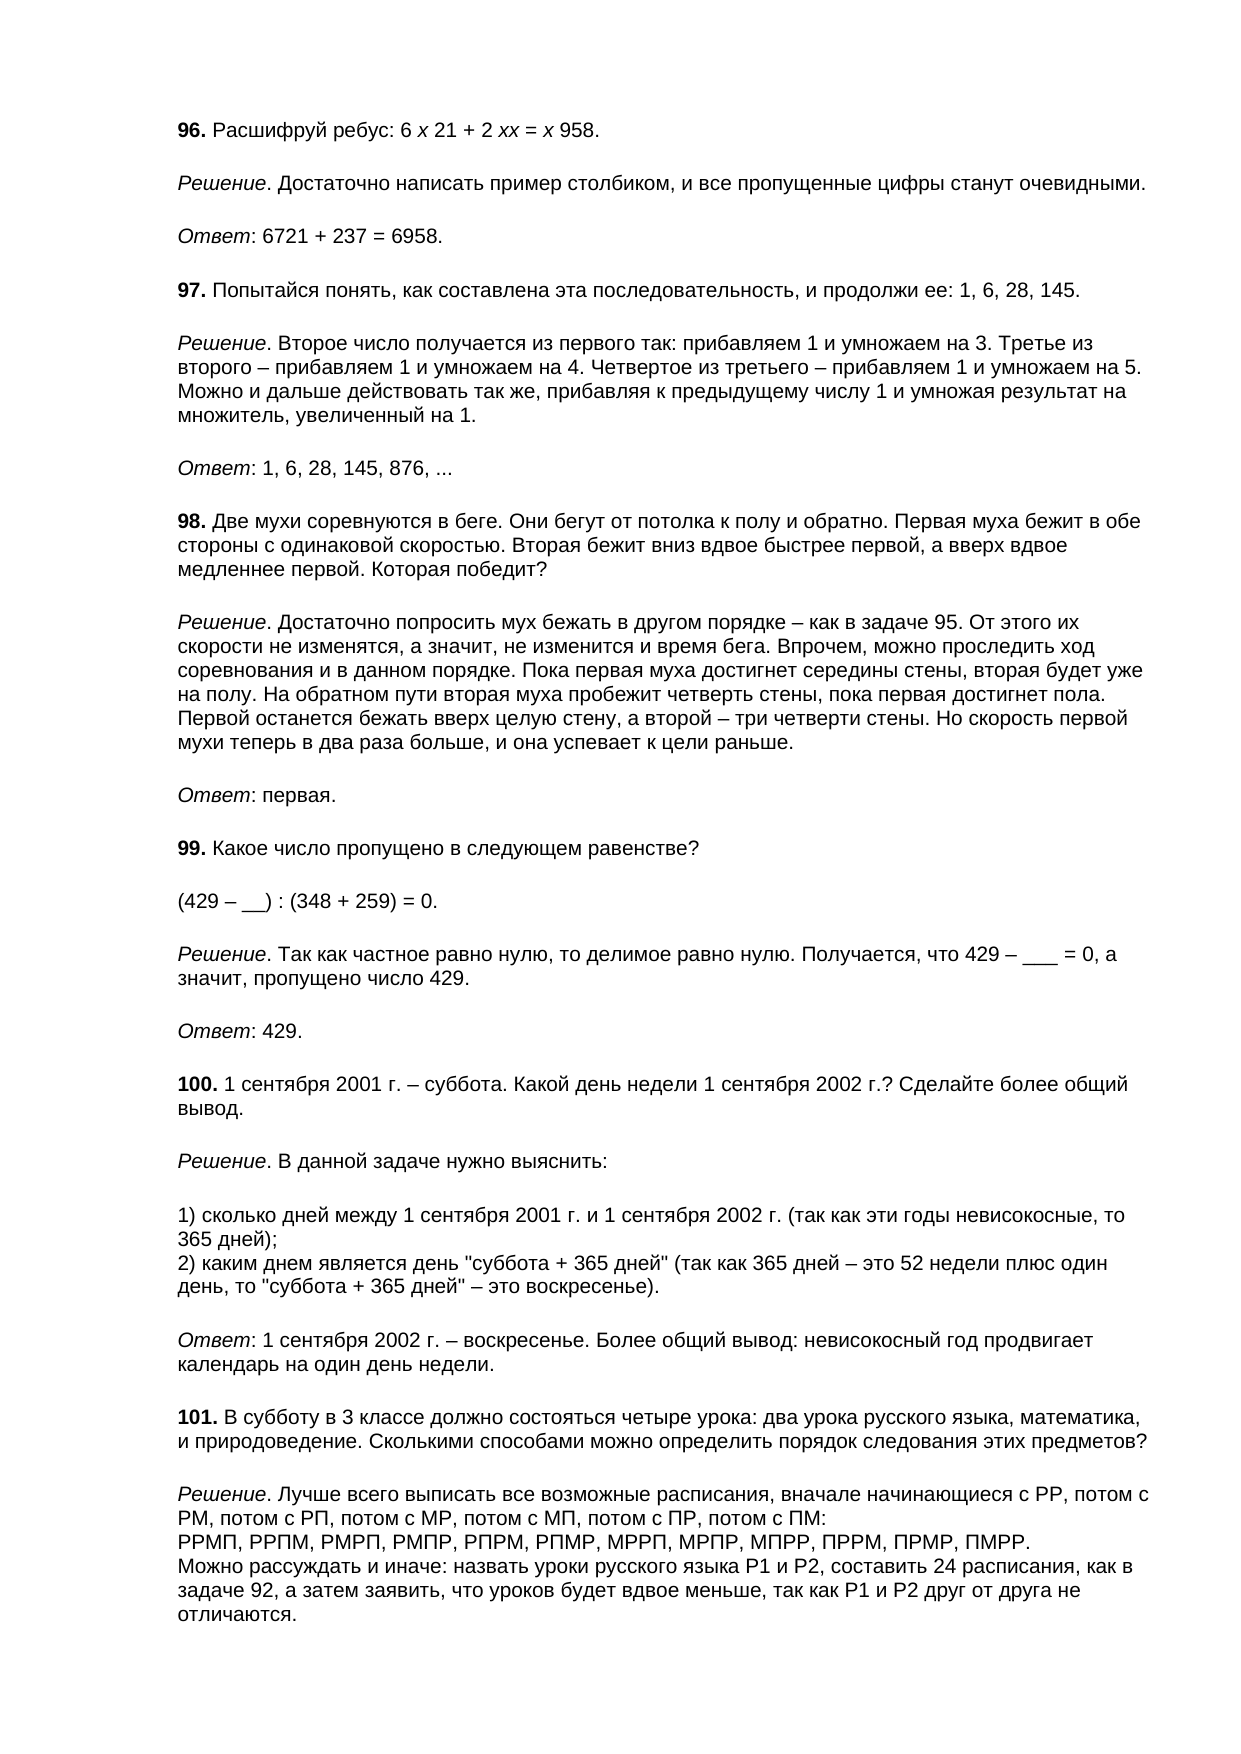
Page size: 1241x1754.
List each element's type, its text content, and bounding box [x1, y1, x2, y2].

text 97. Попытайся понять, как составлена эта последовательность, и продолжи ее: 1, 6, 28, 145. [177, 277, 1152, 301]
text Решение. Достаточно написать пример столбиком, и все пропущенные цифры станут очевидными. [177, 171, 1152, 195]
text Решение. Достаточно попросить мух бежать в другом порядке – как в задаче 95. От этого их скорости не изменятся, а значит, не изменится и время бега. Впрочем, можно проследить ход соревнования и в данном порядке. Пока первая муха достигнет середины стены, вторая будет уже на полу. На обратном пути вторая муха пробежит четверть стены, пока первая достигнет пола. Первой останется бежать вверх целую стену, а второй – три четверти стены. Но скорость первой мухи теперь в два раза больше, и она успевает к цели раньше. [177, 610, 1152, 753]
text Ответ: 1 сентября 2002 г. – воскресенье. Более общий вывод: невисокосный год продвигает календарь на один день недели. [177, 1327, 1152, 1375]
text Ответ: 1, 6, 28, 145, 876, ... [177, 456, 1152, 479]
text Ответ: 6721 + 237 = 6958. [177, 224, 1152, 248]
text Ответ: 429. [177, 1019, 1152, 1043]
text Решение. Лучше всего выписать все возможные расписания, вначале начинающиеся с РР, потом с РМ, потом с РП, потом с МР, потом с МП, потом с ПР, потом с ПМ: РРМП, РРПМ, РМРП, РМПР, РПРМ, РПМР, МРРП, МРПР, МПРР, ПРРМ, ПРМР, ПМРР. Можно рассуждать и иначе: назвать уроки русского языка Р1 и Р2, составить 24 расписания, как в задаче 92, а затем заявить, что уроков будет вдвое меньше, так как Р1 и Р2 друг от друга не отличаются. [177, 1482, 1152, 1625]
text Ответ: первая. [177, 783, 1152, 807]
text Решение. Второе число получается из первого так: прибавляем 1 и умножаем на 3. Третье из второго – прибавляем 1 и умножаем на 4. Четвертое из третьего – прибавляем 1 и умножаем на 5. Можно и дальше действовать так же, прибавляя к предыдущему числу 1 и умножая результат на множитель, увеличенный на 1. [177, 331, 1152, 426]
text 1) сколько дней между 1 сентября 2001 г. и 1 сентября 2002 г. (так как эти годы невисокосные, то 365 дней); 2) каким днем является день "суббота + 365 дней" (так как 365 дней – это 52 недели плюс один день, то "суббота + 365 дней" – это воскресенье). [177, 1202, 1152, 1298]
text Решение. Так как частное равно нулю, то делимое равно нулю. Получается, что 429 – ___ = 0, а значит, пропущено число 429. [177, 942, 1152, 990]
text 98. Две мухи соревнуются в беге. Они бегут от потолка к полу и обратно. Первая муха бежит в обе стороны с одинаковой скоростью. Вторая бежит вниз вдвое быстрее первой, а вверх вдвое медленнее первой. Которая победит? [177, 509, 1152, 581]
text 101. В субботу в 3 классе должно состояться четыре урока: два урока русского языка, математика, и природоведение. Сколькими способами можно определить порядок следования этих предметов? [177, 1404, 1152, 1452]
text Решение. В данной задаче нужно выяснить: [177, 1149, 1152, 1173]
text 96. Расшифруй ребус: 6 х 21 + 2 хх = х 958. [177, 118, 1152, 142]
text (429 – __) : (348 + 259) = 0. [177, 889, 1152, 913]
text 99. Какое число пропущено в следующем равенстве? [177, 836, 1152, 860]
text 100. 1 сентября 2001 г. – суббота. Какой день недели 1 сентября 2002 г.? Сделайте более общий вывод. [177, 1072, 1152, 1120]
